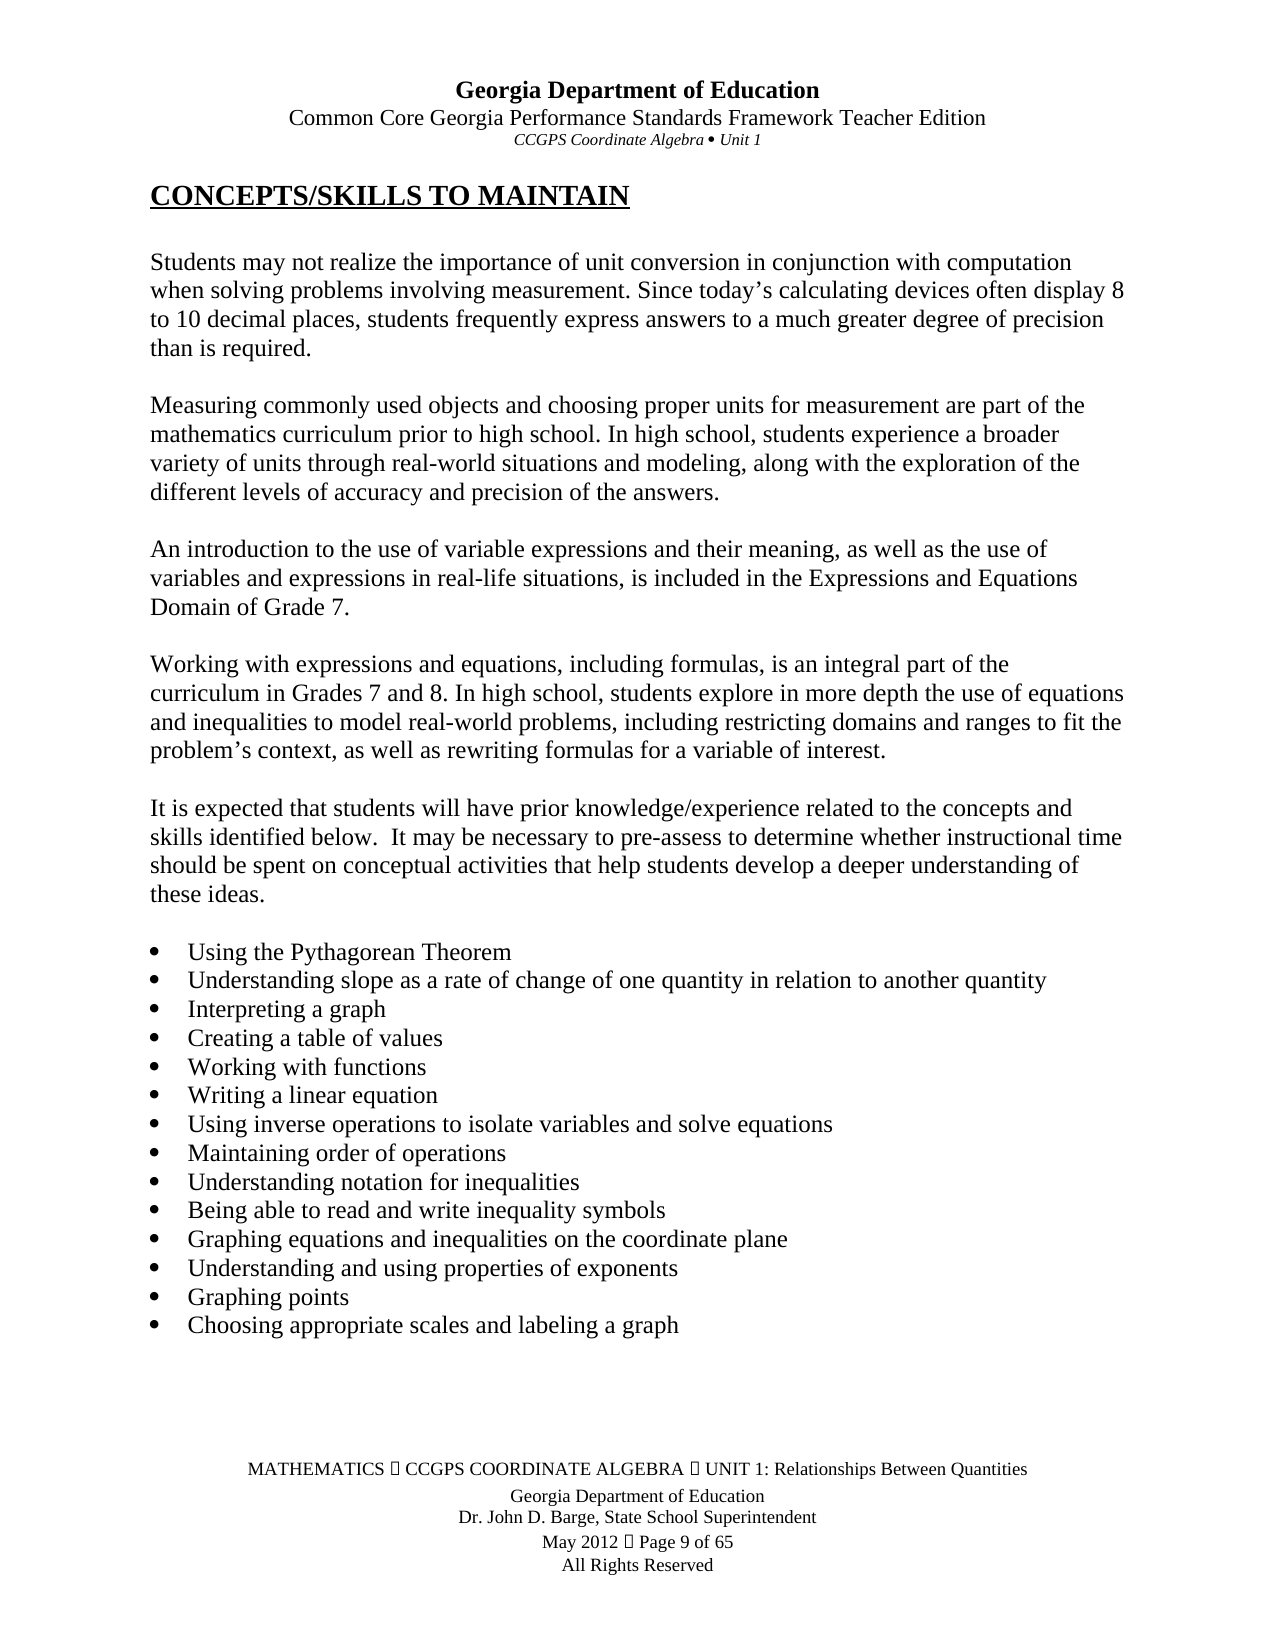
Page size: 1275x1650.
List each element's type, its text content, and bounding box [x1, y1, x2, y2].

list Understanding notation for inequalities [150, 1167, 1125, 1195]
list Being able to read and write inequality symbols [150, 1195, 1125, 1224]
text Measuring commonly used objects and choosing proper units for measurement are part of the mathematics curriculum prior to high school. In high school, students experience a broader variety of units through real-world situations and modeling, along with the exploration of the different levels of accuracy and precision of the answers. [150, 390, 1125, 505]
list Using inverse operations to isolate variables and solve equations [150, 1109, 1125, 1138]
list Using the Pythagorean Theorem [150, 937, 1125, 965]
list Understanding slope as a rate of change of one quantity in relation to another quantity [150, 965, 1125, 994]
subtitle CONCEPTS/SKILLS TO MAINTAIN [150, 178, 1125, 212]
text Working with expressions and equations, including formulas, is an integral part of the curriculum in Grades 7 and 8. In high school, students explore in more depth the use of equations and inequalities to model real-world problems, including restricting domains and ranges to fit the problem’s context, as well as rewriting formulas for a variable of interest. [150, 649, 1125, 764]
list Choosing appropriate scales and labeling a graph [150, 1310, 1125, 1339]
list Graphing points [150, 1282, 1125, 1310]
list Understanding and using properties of exponents [150, 1253, 1125, 1282]
list Interpreting a graph [150, 994, 1125, 1023]
list Maintaining order of operations [150, 1138, 1125, 1167]
text It is expected that students will have prior knowledge/experience related to the concepts and skills identified below. It may be necessary to pre-assess to determine whether instructional time should be spent on conceptual activities that help students develop a deeper understanding of these ideas. [150, 793, 1125, 908]
list Creating a table of values [150, 1023, 1125, 1052]
list Graphing equations and inequalities on the coordinate plane [150, 1224, 1125, 1253]
text Students may not realize the importance of unit conversion in conjunction with computation when solving problems involving measurement. Since today’s calculating devices often display 8 to 10 decimal places, students frequently express answers to a much greater degree of precision than is required. [150, 247, 1125, 362]
text An introduction to the use of variable expressions and their meaning, as well as the use of variables and expressions in real-life situations, is included in the Expressions and Equations Domain of Grade 7. [150, 534, 1125, 620]
list Working with functions [150, 1052, 1125, 1080]
list Writing a linear equation [150, 1080, 1125, 1109]
